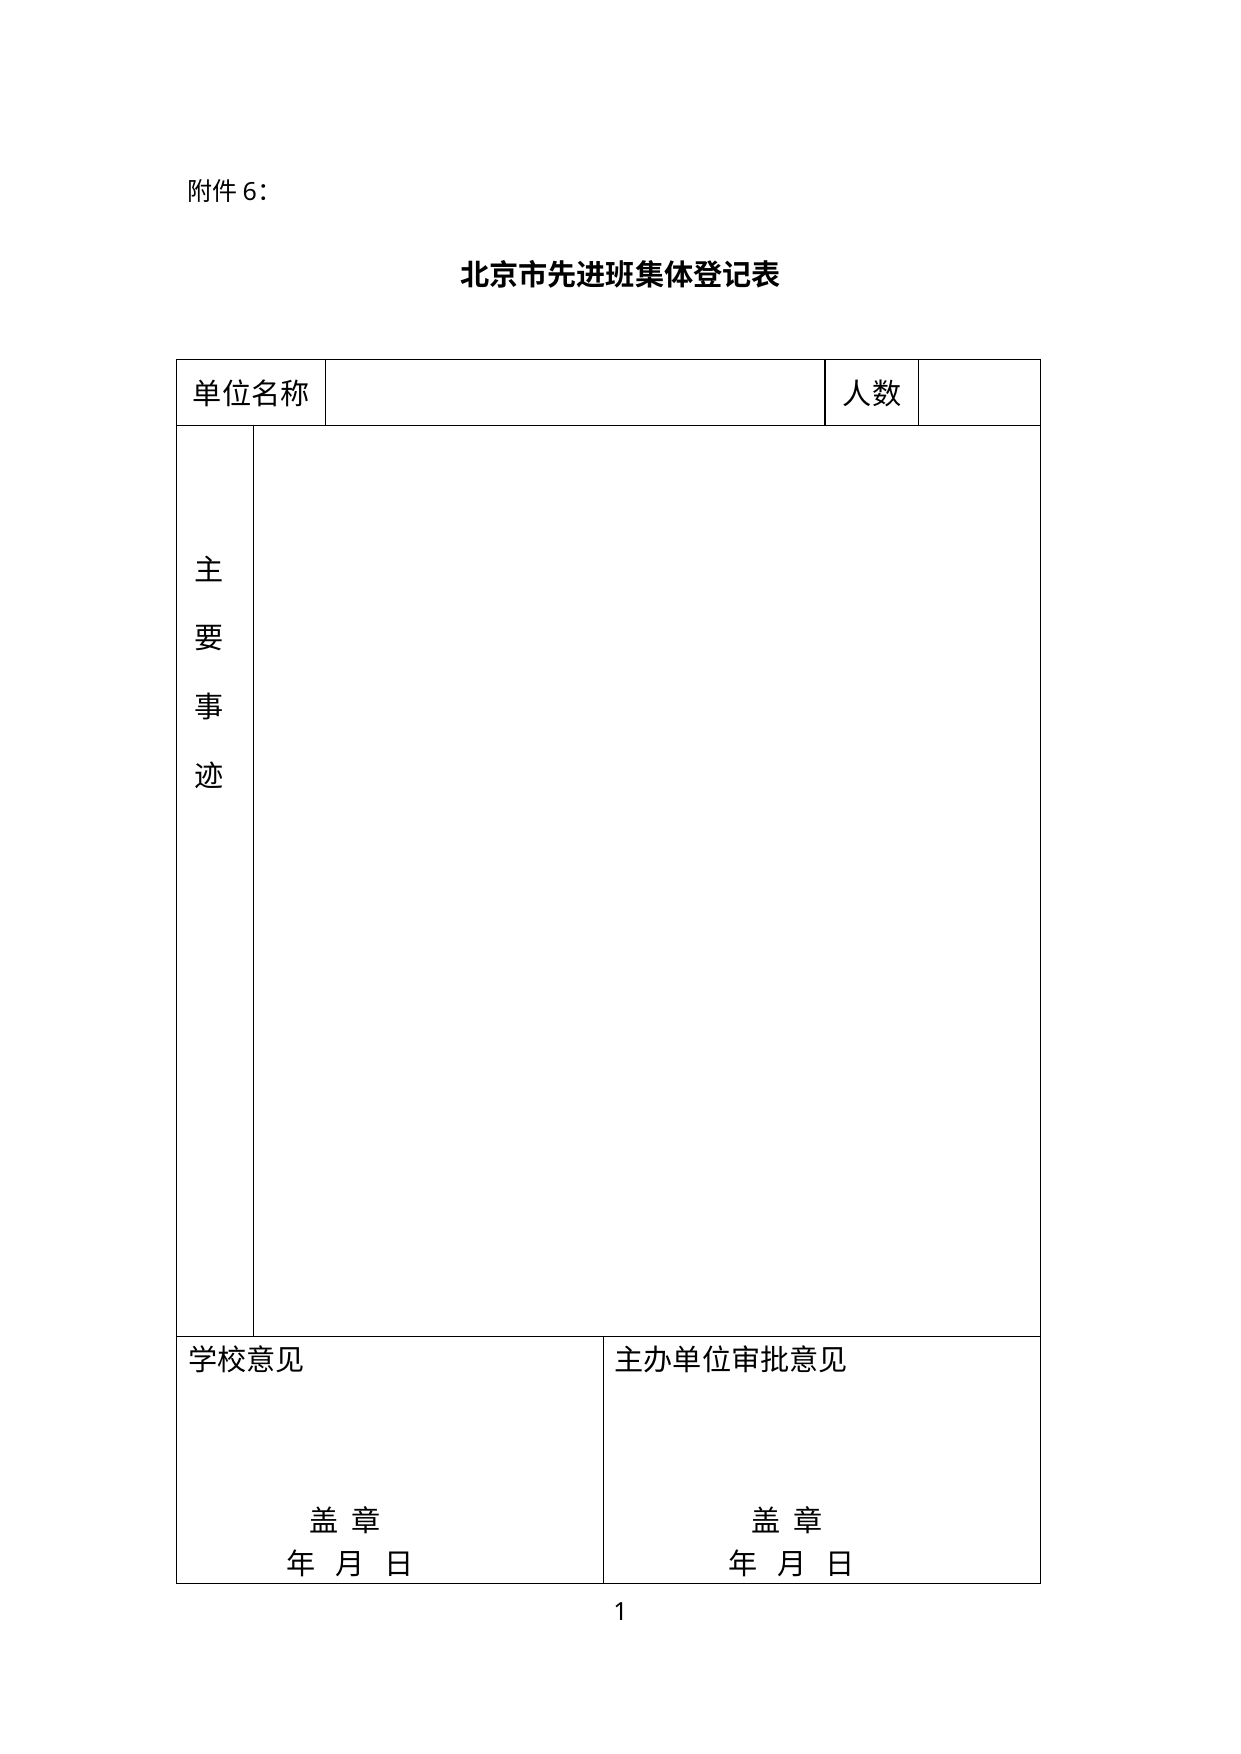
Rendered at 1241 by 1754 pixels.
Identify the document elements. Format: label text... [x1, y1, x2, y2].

table_cell [254, 426, 1040, 1336]
table_cell 主 要 事 迹 [177, 426, 253, 1336]
table_cell 学校意见 盖 章 年 月 日 [177, 1337, 603, 1583]
text 附件6： [187, 157, 1053, 222]
text 北京市先进班集体登记表 [187, 240, 1053, 305]
table_header [326, 360, 824, 424]
table_header [919, 360, 1040, 424]
table_header 人数 [826, 360, 918, 424]
table_cell 主办单位审批意见 盖 章 年 月 日 [604, 1337, 1040, 1583]
table_header 单位名称 [177, 360, 325, 424]
